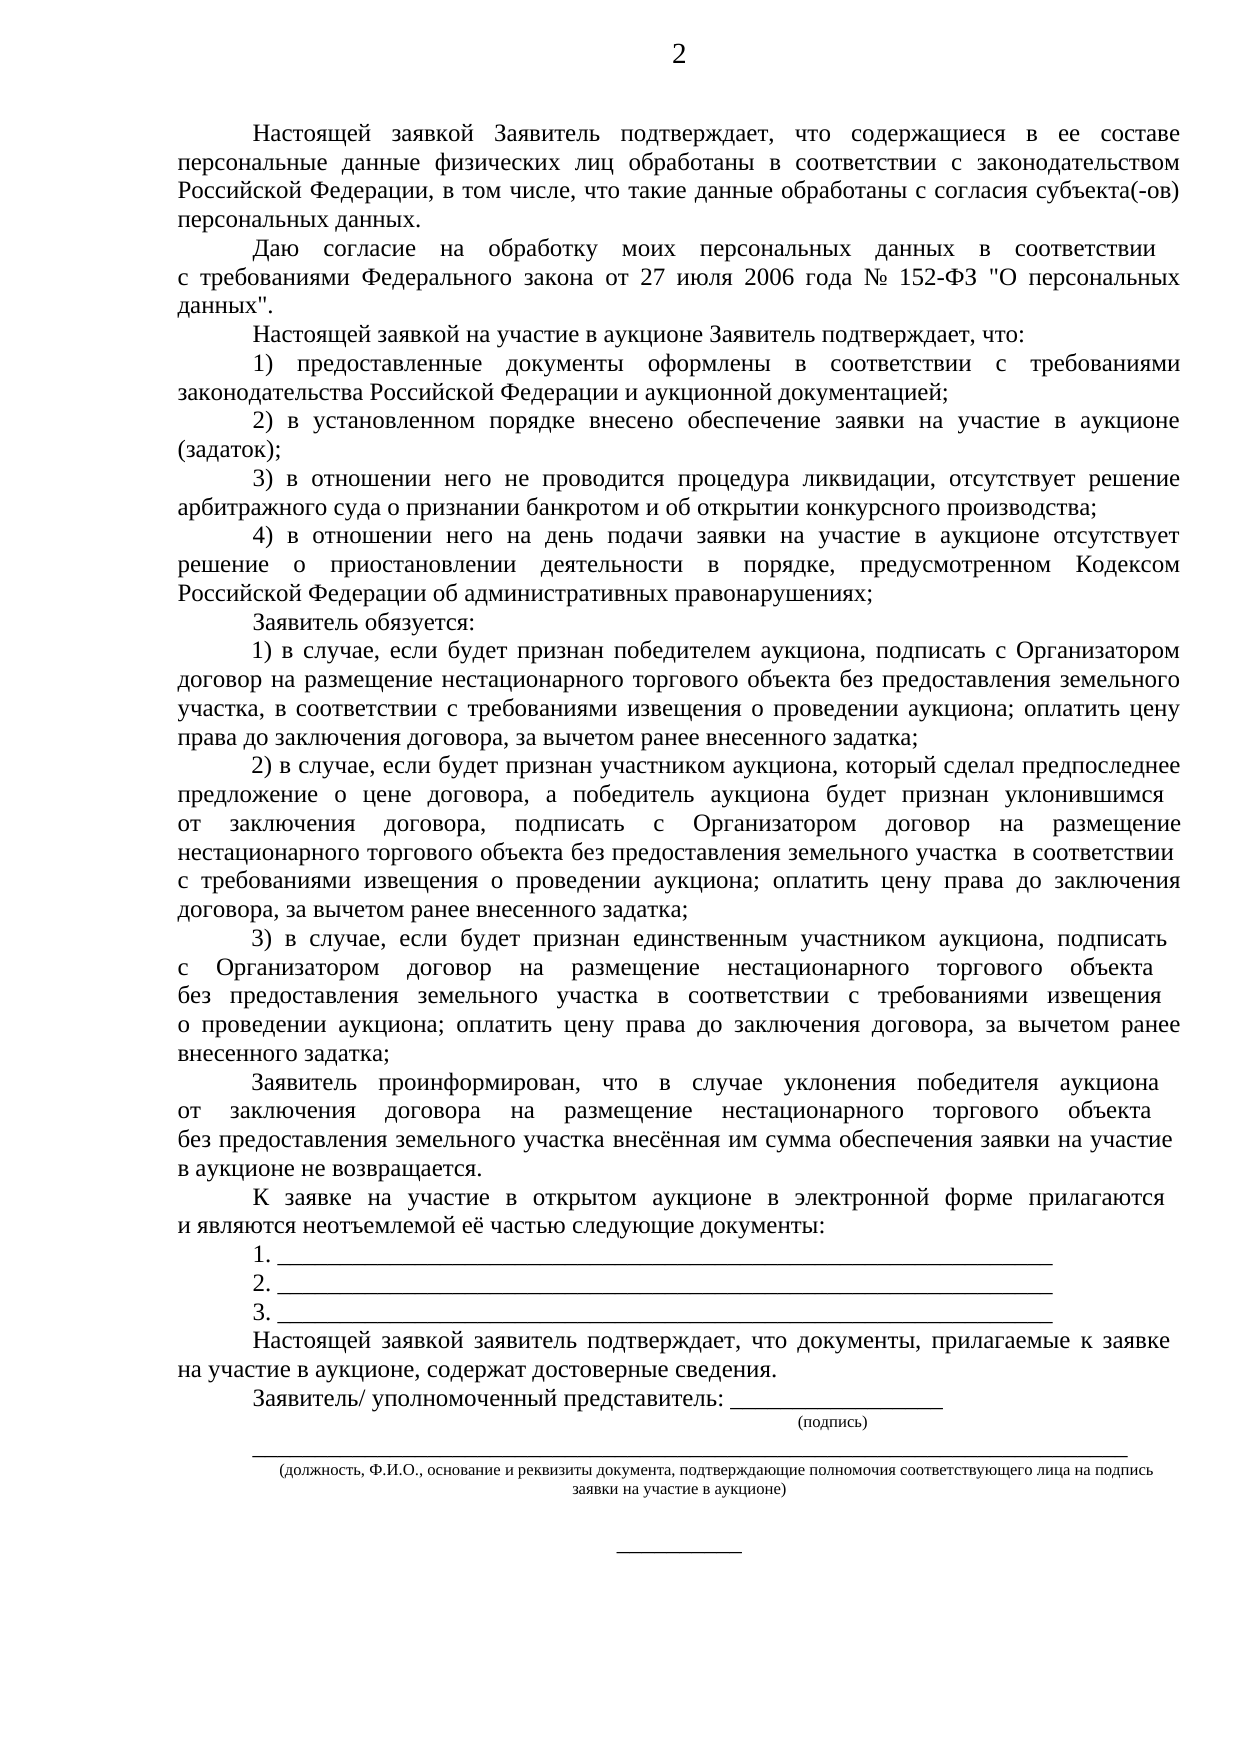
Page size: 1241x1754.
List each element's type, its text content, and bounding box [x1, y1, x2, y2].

text Заявитель обязуется: [177, 607, 1181, 636]
text 3. ______________________________________________________________ [177, 1297, 1181, 1326]
text Даю согласие на обработку моих персональных данных в соответствии с требованиями Федерального закона от 27 июля 2006 года № 152-ФЗ "О персональных данных". [177, 233, 1181, 319]
text __________ [177, 1527, 1181, 1556]
text (подпись) [693, 1412, 1181, 1431]
text 3) в отношении него не проводится процедура ликвидации, отсутствует решение арбитражного суда о признании банкротом и об открытии конкурсного производства; [177, 463, 1181, 521]
text 1) предоставленные документы оформлены в соответствии с требованиями законодательства Российской Федерации и аукционной документацией; [177, 348, 1181, 406]
text 2) в установленном порядке внесено обеспечение заявки на участие в аукционе (задаток); [177, 406, 1181, 463]
text (должность, Ф.И.О., основание и реквизиты документа, подтверждающие полномочия соответствующего лица на подпись заявки на участие в аукционе) [177, 1460, 1181, 1498]
text Заявитель/ уполномоченный представитель: _________________ [177, 1383, 1181, 1412]
text 1) в случае, если будет признан победителем аукциона, подписать с Организатором договор на размещение нестационарного торгового объекта без предоставления земельного участка, в соответствии с требованиями извещения о проведении аукциона; оплатить цену права до заключения договора, за вычетом ранее внесенного задатка; [177, 636, 1181, 751]
text 3) в случае, если будет признан единственным участником аукциона, подписать с Организатором договор на размещение нестационарного торгового объекта без предоставления земельного участка в соответствии с требованиями извещения о проведении аукциона; оплатить цену права до заключения договора, за вычетом ранее внесенного задатка; [177, 923, 1181, 1067]
text Настоящей заявкой Заявитель подтверждает, что содержащиеся в ее составе персональные данные физических лиц обработаны в соответствии с законодательством Российской Федерации, в том числе, что такие данные обработаны с согласия субъекта(-ов) персональных данных. [177, 118, 1181, 233]
text 2) в случае, если будет признан участником аукциона, который сделал предпоследнее предложение о цене договора, а победитель аукциона будет признан уклонившимся от заключения договора, подписать с Организатором договор на размещение нестационарного торгового объекта без предоставления земельного участка в соответствии с требованиями извещения о проведении аукциона; оплатить цену права до заключения договора, за вычетом ранее внесенного задатка; [177, 751, 1181, 923]
text К заявке на участие в открытом аукционе в электронной форме прилагаются и являются неотъемлемой её частью следующие документы: [177, 1182, 1181, 1239]
text 1. ______________________________________________________________ [177, 1239, 1181, 1268]
text Настоящей заявкой на участие в аукционе Заявитель подтверждает, что: [177, 319, 1181, 348]
text 2. ______________________________________________________________ [177, 1268, 1181, 1297]
text Настоящей заявкой заявитель подтверждает, что документы, прилагаемые к заявке на участие в аукционе, содержат достоверные сведения. [177, 1326, 1181, 1383]
text ______________________________________________________________________ [177, 1431, 1181, 1460]
text Заявитель проинформирован, что в случае уклонения победителя аукциона от заключения договора на размещение нестационарного торгового объекта без предоставления земельного участка внесённая им сумма обеспечения заявки на участие в аукционе не возвращается. [177, 1067, 1181, 1182]
text 4) в отношении него на день подачи заявки на участие в аукционе отсутствует решение о приостановлении деятельности в порядке, предусмотренном Кодексом Российской Федерации об административных правонарушениях; [177, 521, 1181, 607]
